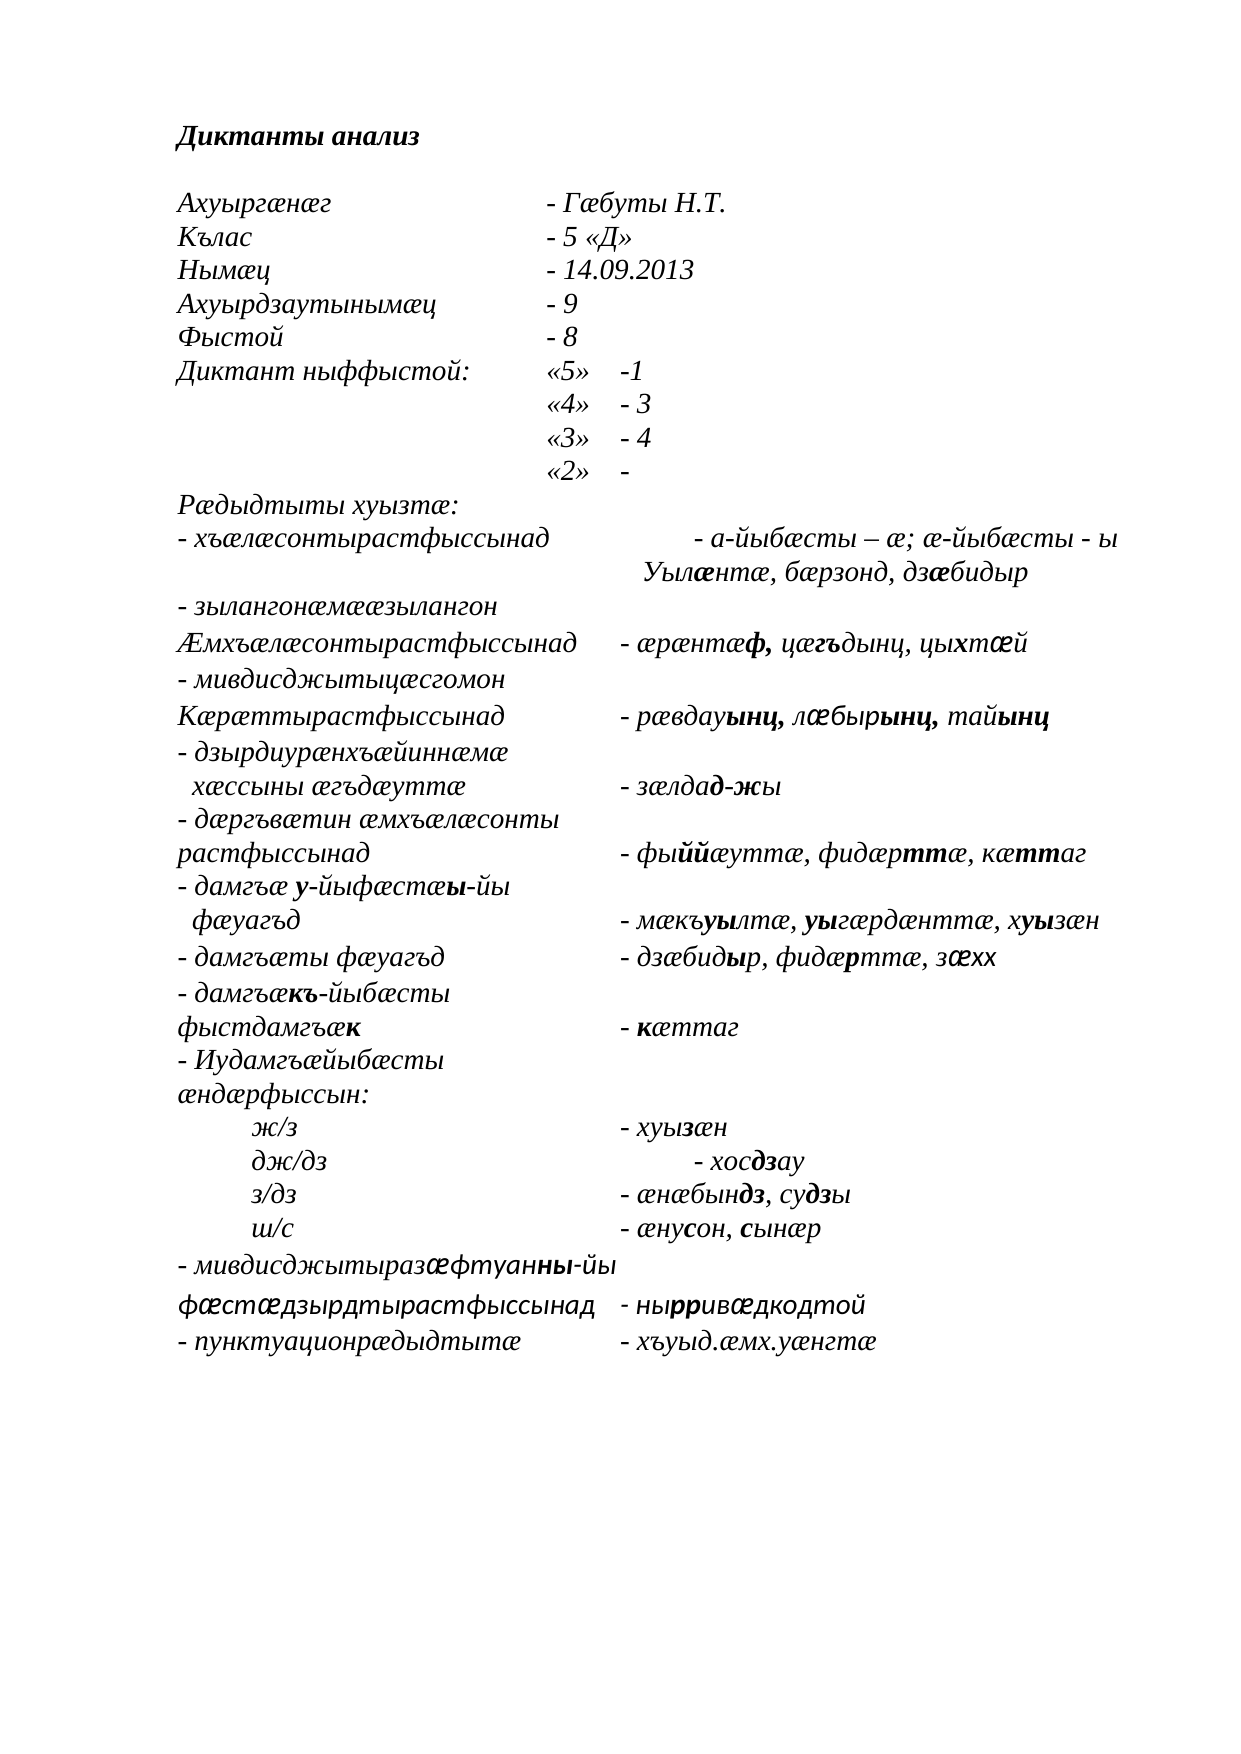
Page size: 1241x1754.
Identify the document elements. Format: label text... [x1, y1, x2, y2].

text - дамгъæкъ-йыбæсты [177, 975, 1152, 1009]
text Нымæц - 14.09.2013 [177, 252, 1152, 286]
text - хъæлæсонтырастфыссынад - а-йыбæсты – æ; æ-йыбæсты - ы [177, 521, 1152, 554]
text фӕстӕдзырдтырастфыссынад - нырривӕдкодтой [177, 1283, 1152, 1323]
text ш/с - æнусон, сынæр [177, 1210, 1152, 1243]
text Фыстой - 8 [177, 319, 1152, 353]
text Диктант ныффыстой: «5» -1 [177, 353, 1152, 386]
text Ахуыргæнæг - Гæбуты Н.Т. [177, 185, 1152, 219]
text - зылангонæмææзылангон [177, 588, 1152, 621]
text «4» - 3 [177, 386, 1152, 420]
text з/дз - æнæбындз, судзы [177, 1176, 1152, 1210]
text Ахуырдзаутынымæц - 9 [177, 286, 1152, 319]
text хæссыны æгъдæуттæ - зæлдад-жы [177, 768, 1152, 801]
text - пунктуационрæдыдтытæ - хъуыд.æмх.уæнгтæ [177, 1323, 1152, 1356]
text - мивдисджытыцæсгомон [177, 661, 1152, 694]
text Кълас - 5 «Д» [177, 219, 1152, 252]
text Кæрæттырастфыссынад - рæвдауынц, лӕбырынц, тайынц [177, 694, 1152, 734]
text ж/з - хуызæн [177, 1109, 1152, 1143]
text растфыссынад - фыййæуттæ, фидæрттæ, кæттаг [177, 835, 1152, 868]
text Диктанты анализ [177, 118, 1152, 152]
text - Иудамгъæйыбæсты [177, 1042, 1152, 1076]
text фæуагъд - мæкъуылтæ, уыгæрдæнттæ, хуызæн [177, 902, 1152, 935]
text «2» - [177, 453, 1152, 487]
text Рæдыдтыты хуызтæ: [177, 487, 1152, 521]
text - дæргъвæтин æмхъæлæсонты [177, 801, 1152, 835]
text дж/дз - хосдзау [177, 1143, 1152, 1176]
text фыстдамгъæк - кæттаг [177, 1009, 1152, 1042]
text - дамгъæ у-йыфæстæы-йы [177, 868, 1152, 902]
text - мивдисджытыразӕфтуанны-йы [177, 1243, 1152, 1283]
text Уылæнтæ, бæрзонд, дзæбидыр [177, 554, 1152, 588]
text - дамгъæты фæуагъд - дзæбидыр, фидæрттæ, зӕхх [177, 935, 1152, 975]
text Æмхъæлæсонтырастфыссынад - æрæнтæф, цæгъдынц, цыхтӕй [177, 621, 1152, 661]
text - дзырдиурæнхъæйиннæмæ [177, 734, 1152, 768]
text «3» - 4 [177, 420, 1152, 453]
text æндæрфыссын: [177, 1076, 1152, 1109]
